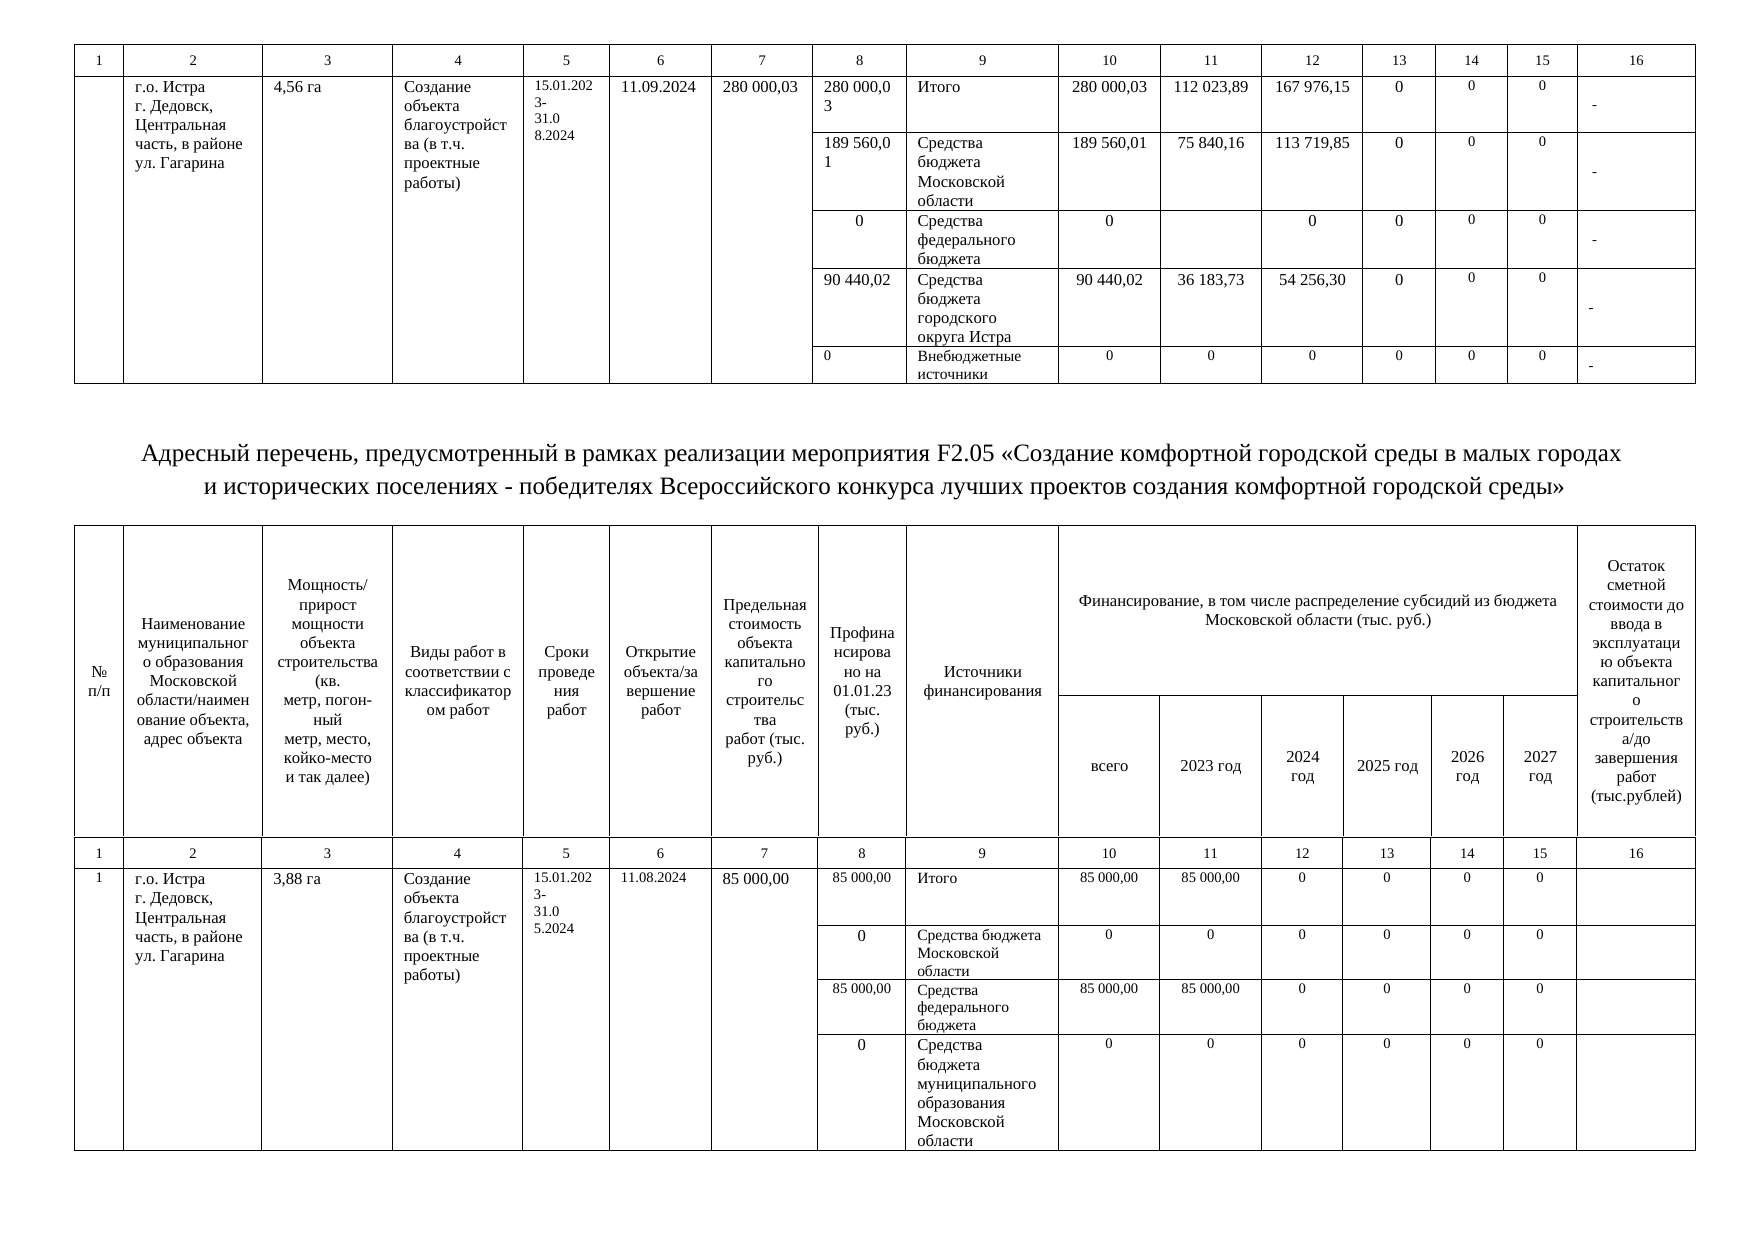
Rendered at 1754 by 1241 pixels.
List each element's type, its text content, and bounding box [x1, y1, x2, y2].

table_cell Создание объекта благоустройства (в т.ч. проектные работы) [393, 869, 522, 1150]
table_header Предельная стоимость объекта капитального строительства работ (тыс. руб.) [712, 526, 818, 836]
table_cell 15.01.2023-31.05.2024 [523, 869, 609, 1150]
table_header Профинансировано на 01.01.23 (тыс. руб.) [819, 526, 906, 836]
table_cell 0 [1059, 1035, 1159, 1150]
table_cell 112 023,89 [1161, 77, 1261, 132]
table_cell 0 [1508, 77, 1577, 132]
table_header 6 [610, 838, 711, 868]
table_cell 189 560,01 [813, 133, 906, 210]
table_header Сроки проведения работ [524, 526, 609, 836]
table_cell Средства бюджета Московской области [906, 926, 1058, 979]
table_header 15 [1504, 838, 1576, 868]
table_cell 0 [1343, 926, 1430, 979]
table_cell 0 [1343, 980, 1430, 1034]
table_cell 0 [1508, 347, 1577, 383]
table_cell 0 [818, 1035, 905, 1150]
table_cell 0 [1160, 1035, 1261, 1150]
table_cell 2025 год [1344, 696, 1431, 836]
table_header Виды работ в соответствии с классификатором работ [393, 526, 523, 836]
table_cell 36 183,73 [1161, 269, 1261, 346]
table_cell - [1578, 77, 1695, 132]
table_cell 0 [1262, 211, 1362, 268]
table_header 5 [523, 838, 609, 868]
table_cell 0 [1262, 869, 1342, 924]
table_cell 54 256,30 [1262, 269, 1362, 346]
table_cell 0 [1504, 980, 1576, 1034]
table_header 12 [1262, 45, 1362, 76]
table_cell 0 [818, 926, 905, 979]
table_cell 0 [1363, 347, 1435, 383]
table_cell 0 [1343, 1035, 1430, 1150]
table_cell - [1578, 211, 1695, 268]
table_cell Внебюджетные источники [907, 347, 1058, 383]
table_cell 90 440,02 [813, 269, 906, 346]
table_header 14 [1436, 45, 1507, 76]
table_cell 0 [1504, 1035, 1576, 1150]
table_cell 0 [1431, 980, 1503, 1034]
table_cell Итого [907, 77, 1058, 132]
table_cell 0 [1363, 133, 1435, 210]
table_cell г.о. Истра г. Дедовск, Центральная часть, в районе ул. Гагарина [124, 77, 262, 383]
table_cell 85 000,00 [818, 980, 905, 1034]
table_header 13 [1343, 838, 1430, 868]
table_header 3 [262, 838, 392, 868]
table_header 16 [1578, 45, 1695, 76]
table_cell 11.09.2024 [610, 77, 711, 383]
table_cell 3,88 га [262, 869, 392, 1150]
table_cell Создание объекта благоустройства (в т.ч. проектные работы) [393, 77, 523, 383]
table_cell 75 840,16 [1161, 133, 1261, 210]
table_cell 0 [813, 211, 906, 268]
table_header 10 [1059, 45, 1160, 76]
table_header 10 [1059, 838, 1159, 868]
table_header 7 [712, 45, 812, 76]
table_header 12 [1262, 838, 1342, 868]
table_header 15 [1508, 45, 1577, 76]
table_header Наименование муниципального образования Московской области/наименование объекта, адрес объекта [124, 526, 262, 836]
table_header 2 [124, 45, 262, 76]
table_cell 113 719,85 [1262, 133, 1362, 210]
table_cell 189 560,01 [1059, 133, 1160, 210]
table_cell 0 [1363, 77, 1435, 132]
table_cell 0 [1431, 1035, 1503, 1150]
table_header Мощность/ прирост мощности объекта строительства (кв. метр, погон- ный метр, место, койко-место и так далее) [263, 526, 392, 836]
table_cell 280 000,03 [712, 77, 812, 383]
table_cell 0 [1436, 347, 1507, 383]
table_cell 0 [1262, 926, 1342, 979]
table_cell [75, 77, 123, 383]
table_cell 0 [1436, 133, 1507, 210]
table_cell 85 000,00 [1160, 869, 1261, 924]
table_header Источники финансирования [907, 526, 1058, 836]
table_cell 85 000,00 [712, 869, 817, 1150]
table_cell 0 [1059, 211, 1160, 268]
table_cell Итого [906, 869, 1058, 924]
table_header 1 [75, 838, 123, 868]
table_cell 0 [1436, 269, 1507, 346]
table_header 8 [818, 838, 905, 868]
table_cell 0 [1431, 869, 1503, 924]
table_cell 0 [1160, 926, 1261, 979]
table_header № п/п [75, 526, 123, 836]
table_cell 0 [1262, 980, 1342, 1034]
table_cell 2027 год [1504, 696, 1577, 836]
table_cell 0 [1262, 347, 1362, 383]
table_cell Средства бюджета Московской области [907, 133, 1058, 210]
table_header Финансирование, в том числе распределение субсидий из бюджета Московской области (тыс. руб.) [1059, 526, 1577, 695]
table_cell 0 [813, 347, 906, 383]
table_cell 0 [1059, 347, 1160, 383]
table_cell 0 [1059, 926, 1159, 979]
table_header Открытие объекта/завершение работ [610, 526, 711, 836]
table_cell Средства федерального бюджета [906, 980, 1058, 1034]
table_cell 2024 год [1262, 696, 1343, 836]
table_cell 0 [1508, 211, 1577, 268]
table_cell 15.01.2023-31.08.2024 [524, 77, 609, 383]
table_cell 85 000,00 [1059, 980, 1159, 1034]
table_cell 2023 год [1160, 696, 1261, 836]
table_header 11 [1161, 45, 1261, 76]
table_header 7 [712, 838, 817, 868]
table_cell 0 [1262, 1035, 1342, 1150]
table_cell - [1578, 347, 1695, 383]
table_cell - [1578, 133, 1695, 210]
table_cell 85 000,00 [818, 869, 905, 924]
table_cell 0 [1504, 869, 1576, 924]
table_cell 0 [1508, 133, 1577, 210]
table_header 9 [906, 838, 1058, 868]
table_header 9 [907, 45, 1058, 76]
table_header 4 [393, 838, 522, 868]
table_cell [1577, 1035, 1695, 1150]
table_header 13 [1363, 45, 1435, 76]
table_header 5 [524, 45, 609, 76]
table_cell - [1578, 269, 1695, 346]
table_header Остаток сметной стоимости до ввода в эксплуатацию объекта капитального строительства/до завершения работ (тыс.рублей) [1578, 526, 1695, 836]
table_header 2 [124, 838, 261, 868]
table_cell 4,56 га [263, 77, 392, 383]
table_cell 0 [1363, 269, 1435, 346]
table_header 1 [75, 45, 123, 76]
table_cell Средства бюджета муниципального образования Московской области [906, 1035, 1058, 1150]
table_cell 167 976,15 [1262, 77, 1362, 132]
table_header 11 [1160, 838, 1261, 868]
table_cell [1577, 980, 1695, 1034]
table_header 6 [610, 45, 711, 76]
table_cell 0 [1343, 869, 1430, 924]
table_cell 0 [1436, 77, 1507, 132]
table_cell 280 000,03 [813, 77, 906, 132]
table_cell 85 000,00 [1059, 869, 1159, 924]
table_cell [1161, 211, 1261, 268]
table_cell 90 440,02 [1059, 269, 1160, 346]
table_cell 280 000,03 [1059, 77, 1160, 132]
table_cell 0 [1363, 211, 1435, 268]
text Адресный перечень, предусмотренный в рамках реализации мероприятия F2.05 «Создание комфортной городской среды в малых городах и исторических поселениях - победителях Всероссийского конкурса лучших проектов создания комфортной городской среды» [74, 438, 1695, 499]
table_header 14 [1431, 838, 1503, 868]
table_cell 0 [1504, 926, 1576, 979]
table_header 4 [393, 45, 523, 76]
table_cell 1 [75, 869, 123, 1150]
table_cell 2026 год [1432, 696, 1503, 836]
table_cell 0 [1436, 211, 1507, 268]
table_cell г.о. Истра г. Дедовск, Центральная часть, в районе ул. Гагарина [124, 869, 261, 1150]
table_cell Средства бюджета городского округа Истра [907, 269, 1058, 346]
table_cell 0 [1431, 926, 1503, 979]
table_cell 0 [1508, 269, 1577, 346]
table_cell 85 000,00 [1160, 980, 1261, 1034]
table_cell Средства федерального бюджета [907, 211, 1058, 268]
table_cell [1577, 869, 1695, 924]
table_header 8 [813, 45, 906, 76]
table_cell 11.08.2024 [610, 869, 711, 1150]
table_cell 0 [1161, 347, 1261, 383]
table_cell [1577, 926, 1695, 979]
table_header 16 [1577, 838, 1695, 868]
table_cell всего [1059, 696, 1159, 836]
table_header 3 [263, 45, 392, 76]
